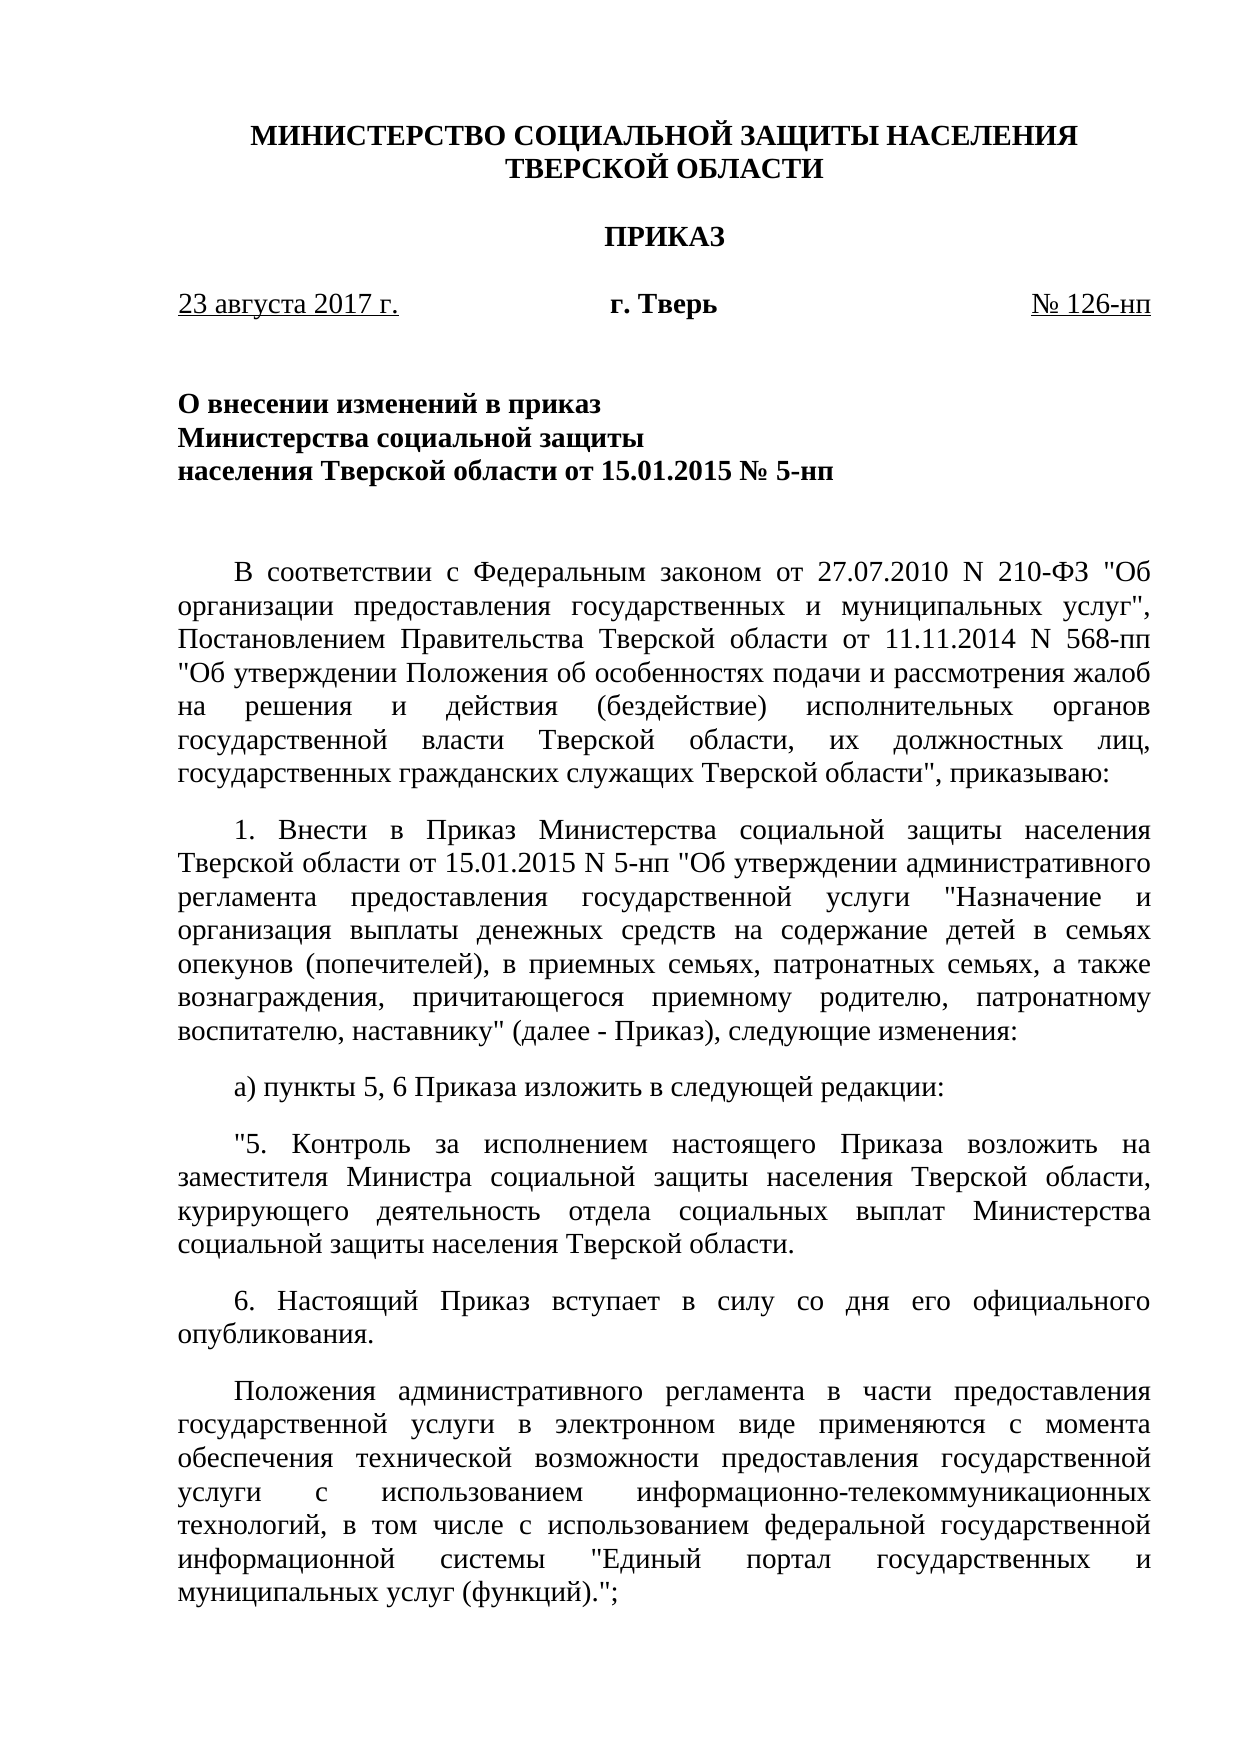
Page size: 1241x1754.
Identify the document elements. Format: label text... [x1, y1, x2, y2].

text 6. Настоящий Приказ вступает в силу со дня его официального опубликования. [177, 1283, 1152, 1350]
text В соответствии с Федеральным законом от 27.07.2010 N 210-ФЗ "Об организации предоставления государственных и муниципальных услуг", Постановлением Правительства Тверской области от 11.11.2014 N 568-пп "Об утверждении Положения об особенностях подачи и рассмотрения жалоб на решения и действия (бездействие) исполнительных органов государственной власти Тверской области, их должностных лиц, государственных гражданских служащих Тверской области", приказываю: [177, 554, 1152, 789]
title 23 августа 2017 г. г. Тверь № 126-нп [177, 286, 1152, 319]
title О внесении изменений в приказ Министерства социальной защиты населения Тверской области от 15.01.2015 № 5-нп [177, 386, 1152, 487]
text а) пункты 5, 6 Приказа изложить в следующей редакции: [177, 1069, 1152, 1103]
text Положения административного регламента в части предоставления государственной услуги в электронном виде применяются с момента обеспечения технической возможности предоставления государственной услуги с использованием информационно-телекоммуникационных технологий, в том числе с использованием федеральной государственной информационной системы "Единый портал государственных и муниципальных услуг (функций)."; [177, 1373, 1152, 1608]
text 1. Внести в Приказ Министерства социальной защиты населения Тверской области от 15.01.2015 N 5-нп "Об утверждении административного регламента предоставления государственной услуги "Назначение и организация выплаты денежных средств на содержание детей в семьях опекунов (попечителей), в приемных семьях, патронатных семьях, а также вознаграждения, причитающегося приемному родителю, патронатному воспитателю, наставнику" (далее - Приказ), следующие изменения: [177, 812, 1152, 1047]
title ПРИКАЗ [177, 219, 1152, 252]
text "5. Контроль за исполнением настоящего Приказа возложить на заместителя Министра социальной защиты населения Тверской области, курирующего деятельность отдела социальных выплат Министерства социальной защиты населения Тверской области. [177, 1126, 1152, 1260]
title МИНИСТЕРСТВО СОЦИАЛЬНОЙ ЗАЩИТЫ НАСЕЛЕНИЯ ТВЕРСКОЙ ОБЛАСТИ [177, 118, 1152, 185]
